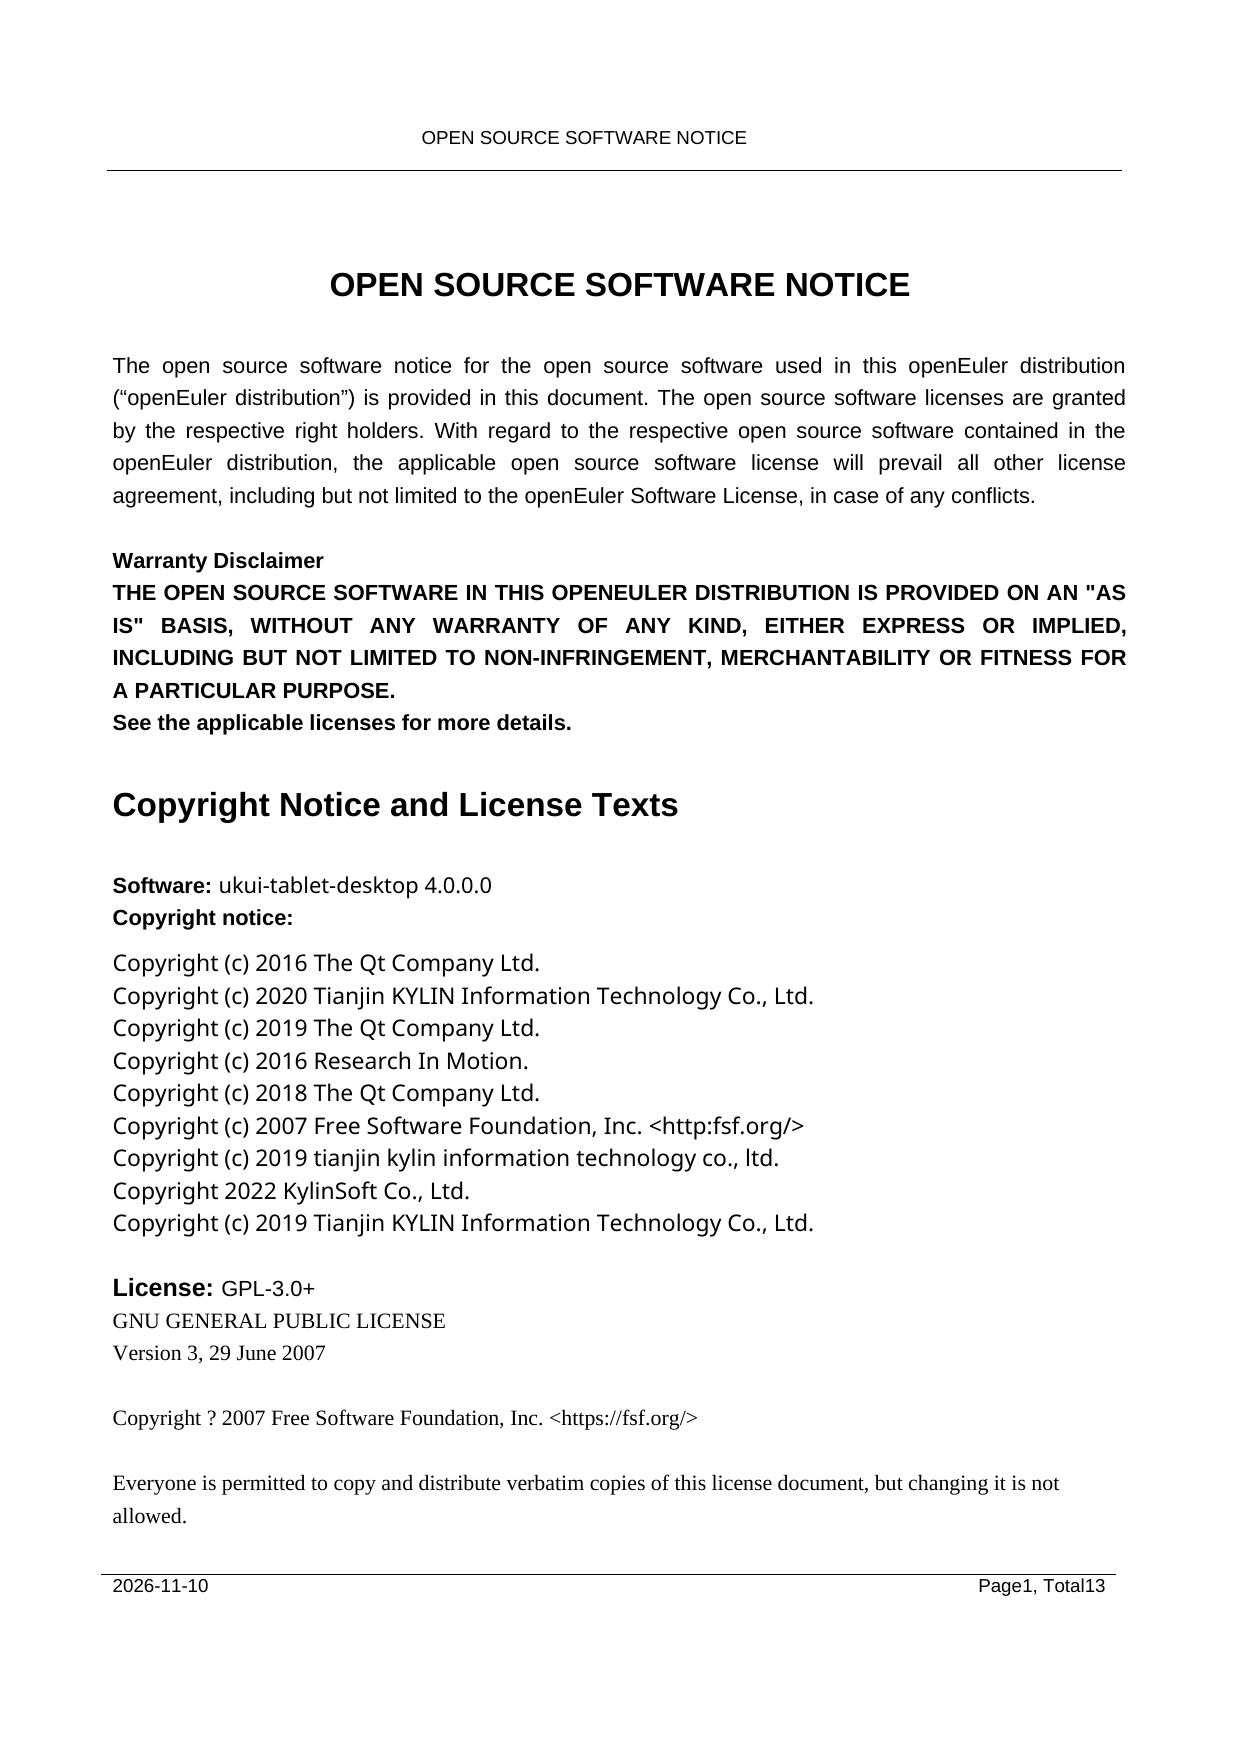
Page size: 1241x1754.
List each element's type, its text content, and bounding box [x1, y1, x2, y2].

text License: GPL-3.0+ [112, 1272, 1128, 1304]
text Copyright notice: [112, 901, 1128, 934]
text THE OPEN SOURCE SOFTWARE IN THIS OPENEULER DISTRIBUTION IS PROVIDED ON AN "AS IS" BASIS, WITHOUT ANY WARRANTY OF ANY KIND, EITHER EXPRESS OR IMPLIED, INCLUDING BUT NOT LIMITED TO NON-INFRINGEMENT, MERCHANTABILITY OR FITNESS FOR A PARTICULAR PURPOSE. See the applicable licenses for more details. [112, 576, 1128, 739]
text The open source software notice for the open source software used in this openEuler distribution (“openEuler distribution”) is provided in this document. The open source software licenses are granted by the respective right holders. With regard to the respective open source software contained in the openEuler distribution, the applicable open source software license will prevail all other license agreement, including but not limited to the openEuler Software License, in case of any conflicts. [112, 349, 1128, 511]
text Copyright (c) 2016 The Qt Company Ltd. Copyright (c) 2020 Tianjin KYLIN Information Technology Co., Ltd. Copyright (c) 2019 The Qt Company Ltd. Copyright (c) 2016 Research In Motion. Copyright (c) 2018 The Qt Company Ltd. Copyright (c) 2007 Free Software Foundation, Inc. <http:fsf.org/> Copyright (c) 2019 tianjin kylin information technology co., ltd. Copyright 2022 KylinSoft Co., Ltd. Copyright (c) 2019 Tianjin KYLIN Information Technology Co., Ltd. [112, 947, 1128, 1272]
text Warranty Disclaimer [112, 544, 1128, 576]
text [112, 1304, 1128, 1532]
text OPEN SOURCE SOFTWARE NOTICE [112, 251, 1128, 316]
text Copyright Notice and License Texts [112, 771, 1128, 836]
title Software: ukui-tablet-desktop 4.0.0.0 [112, 869, 1128, 901]
